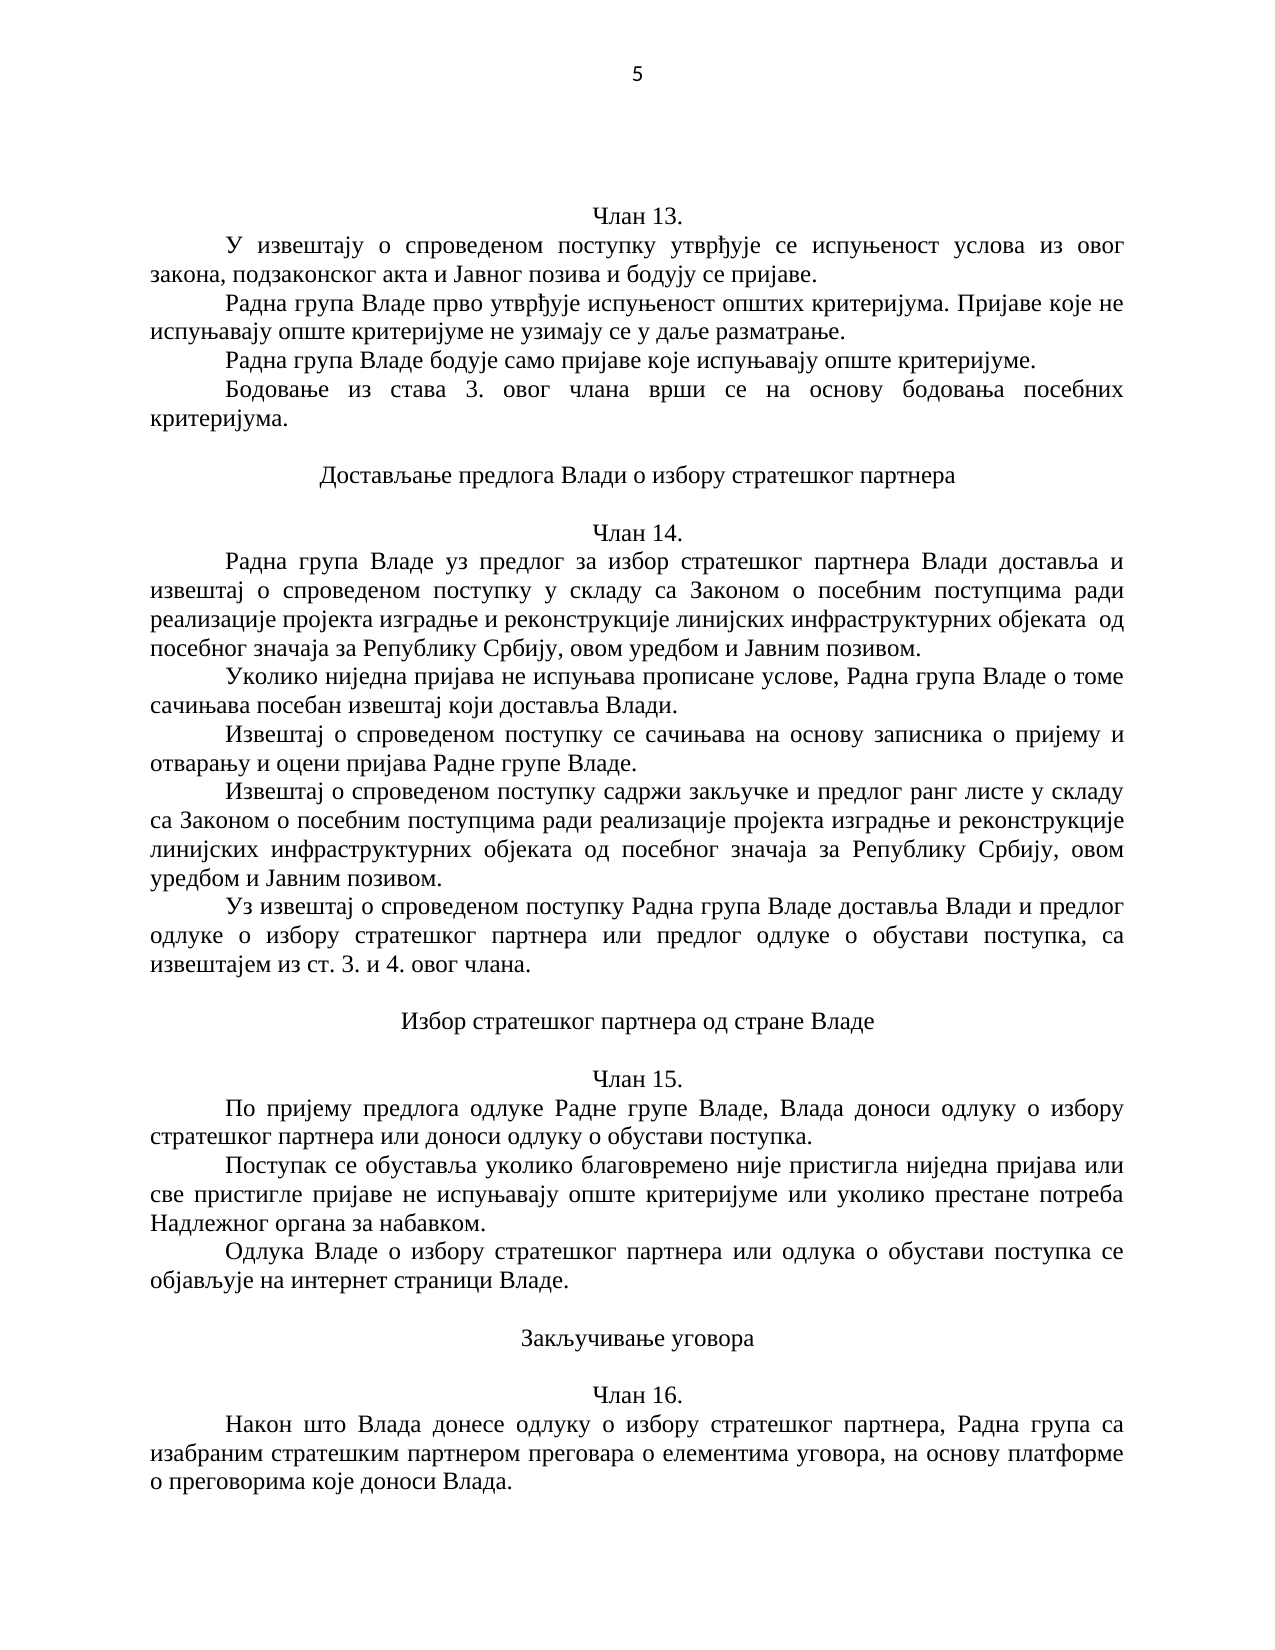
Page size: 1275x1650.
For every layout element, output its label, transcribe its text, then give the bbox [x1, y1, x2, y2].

text Достављање предлога Влади о избору стратешког партнера [150, 460, 1125, 489]
text Закључивање уговора [150, 1323, 1125, 1351]
text Избор стратешког партнера од стране Владе [150, 1006, 1125, 1035]
text Члан 16. [150, 1380, 1125, 1409]
text Члан 13. [150, 201, 1125, 230]
text Уз извештај о спроведеном поступку Радна група Владе доставља Влади и предлог одлуке о избору стратешког партнера или предлог одлуке о обустави поступка, са извештајем из ст. 3. и 4. овог члана. [150, 891, 1125, 978]
text Радна група Владе уз предлог за избор стратешког партнера Влади доставља и извештај о спроведеном поступку у складу са Законом о посебним поступцима ради реализације пројекта изградње и реконструкције линијских инфраструктурних објеката од посебног значаја за Републику Србију, овом уредбом и Јавним позивом. [150, 546, 1125, 661]
text Бодовање из става 3. овог члана врши се на основу бодовања посебних критеријума. [150, 374, 1125, 431]
text По пријему предлога одлуке Радне групе Владе, Влада доноси одлуку о избору стратешког партнера или доноси одлуку о обустави поступка. [150, 1093, 1125, 1150]
text У извештају о спроведеном поступку утврђује се испуњеност услова из овог закона, подзаконског акта и Јавног позива и бодују се пријаве. [150, 230, 1125, 288]
text Члан 14. [150, 518, 1125, 546]
text Члан 15. [150, 1064, 1125, 1093]
text Уколико ниједна пријава не испуњава прописане услове, Радна група Владе о томе сачињава посебан извештај који доставља Влади. [150, 661, 1125, 719]
text Одлука Владе о избору стратешког партнера или одлука о обустави поступка се објављује на интернет страници Владе. [150, 1236, 1125, 1294]
text Извештај о спроведеном поступку садржи закључке и предлог ранг листе у складу са Законом о посебним поступцима ради реализације пројекта изградње и реконструкције линијских инфраструктурних објеката од посебног значаја за Републику Србију, овом уредбом и Јавним позивом. [150, 776, 1125, 891]
text Извештај о спроведеном поступку се сачињава на основу записника о пријему и отварању и оцени пријава Радне групе Владе. [150, 719, 1125, 776]
text Радна група Владе прво утврђује испуњеност општих критеријума. Пријаве које не испуњавају опште критеријуме не узимају се у даље разматрање. [150, 288, 1125, 345]
text Након што Влада донесе одлуку о избору стратешког партнера, Радна група са изабраним стратешким партнером преговара о елементима уговора, на основу платформе о преговорима које доноси Влада. [150, 1409, 1125, 1495]
text Радна група Владе бодује само пријаве које испуњавају опште критеријуме. [150, 345, 1125, 374]
text Поступак се обуставља уколико благовремено није пристигла ниједна пријава или све пристигле пријаве не испуњавају опште критеријуме или уколико престане потреба Надлежног органа за набавком. [150, 1150, 1125, 1236]
